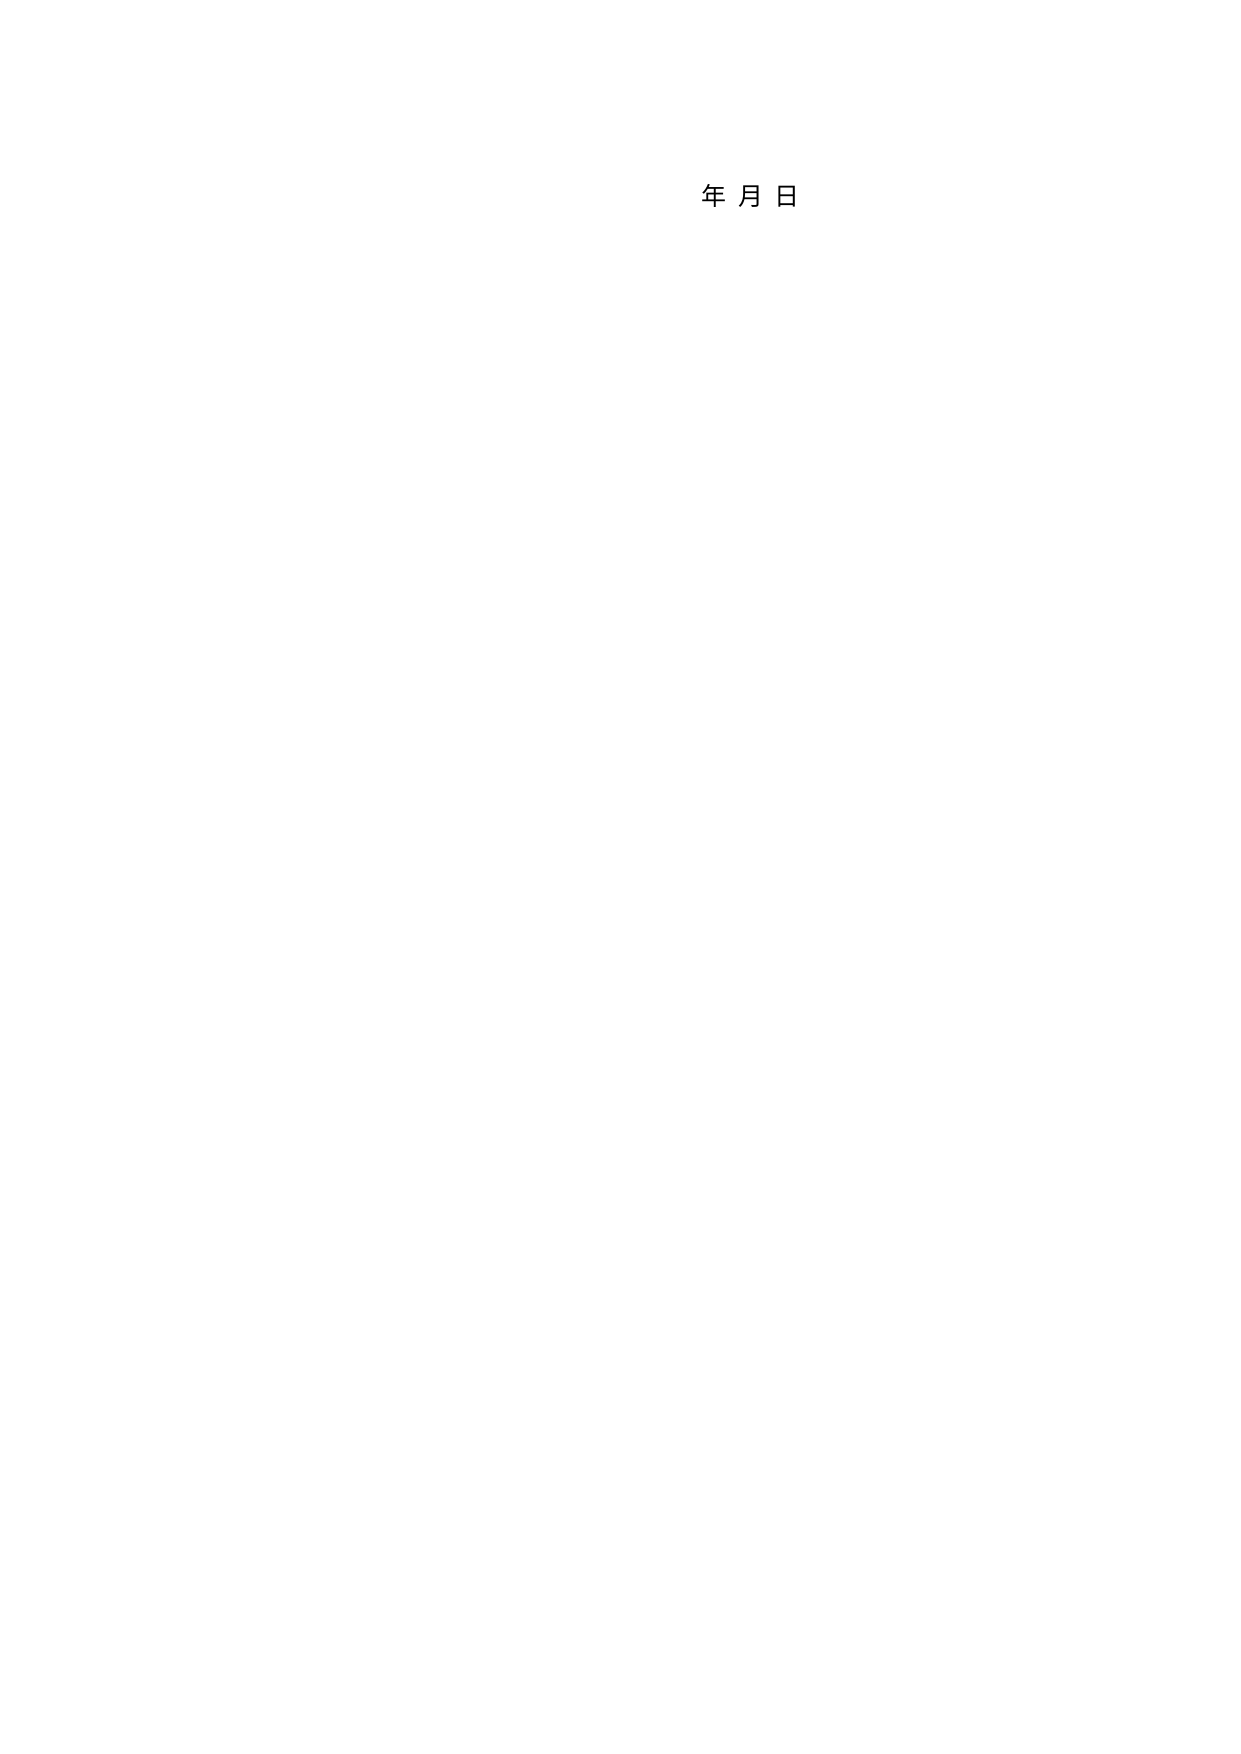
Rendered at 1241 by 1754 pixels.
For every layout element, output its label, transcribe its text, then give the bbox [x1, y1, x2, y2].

text 年 月 日 [187, 162, 1003, 227]
